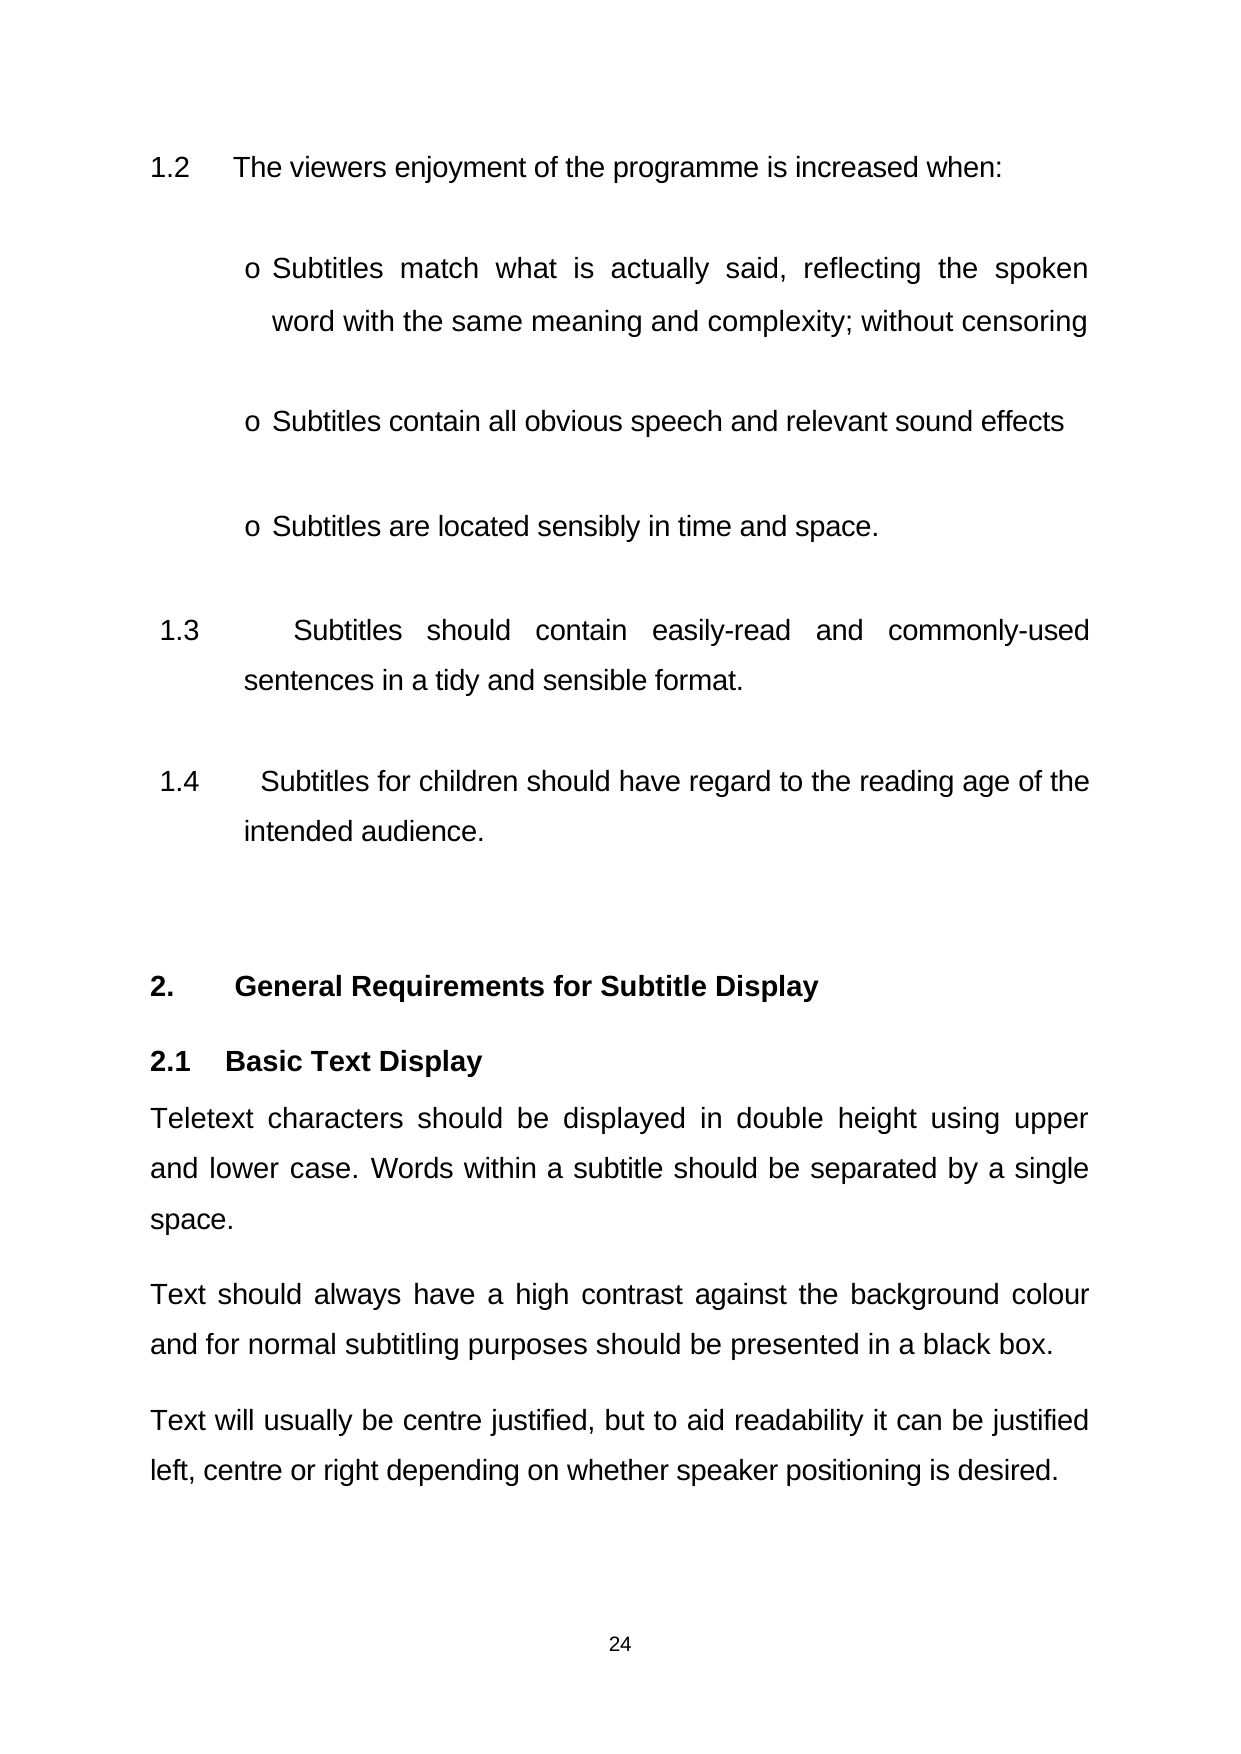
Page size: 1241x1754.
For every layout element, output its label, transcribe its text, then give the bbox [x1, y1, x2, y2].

list The viewers enjoyment of the programme is increased when: [150, 150, 1090, 183]
list Subtitles should contain easily-read and commonly-used sentences in a tidy and sensible format. [159, 613, 1090, 697]
text Text will usually be centre justified, but to aid readability it can be justified left, centre or right depending on whether speaker positioning is desired. [150, 1403, 1090, 1486]
text Text should always have a high contrast against the background colour and for normal subtitling purposes should be presented in a black box. [150, 1277, 1090, 1361]
subtitle Basic Text Display [150, 1044, 1090, 1078]
list Subtitles match what is actually said, reflecting the spoken word with the same meaning and complexity; without censoring [244, 251, 1090, 337]
subtitle General Requirements for Subtitle Display [150, 969, 1090, 1003]
text Teletext characters should be displayed in double height using upper and lower case. Words within a subtitle should be separated by a single space. [150, 1101, 1090, 1235]
list Subtitles for children should have regard to the reading age of the intended audience. [159, 764, 1090, 848]
list Subtitles are located sensibly in time and space. [244, 509, 1090, 545]
list Subtitles contain all obvious speech and relevant sound effects [244, 404, 1090, 440]
